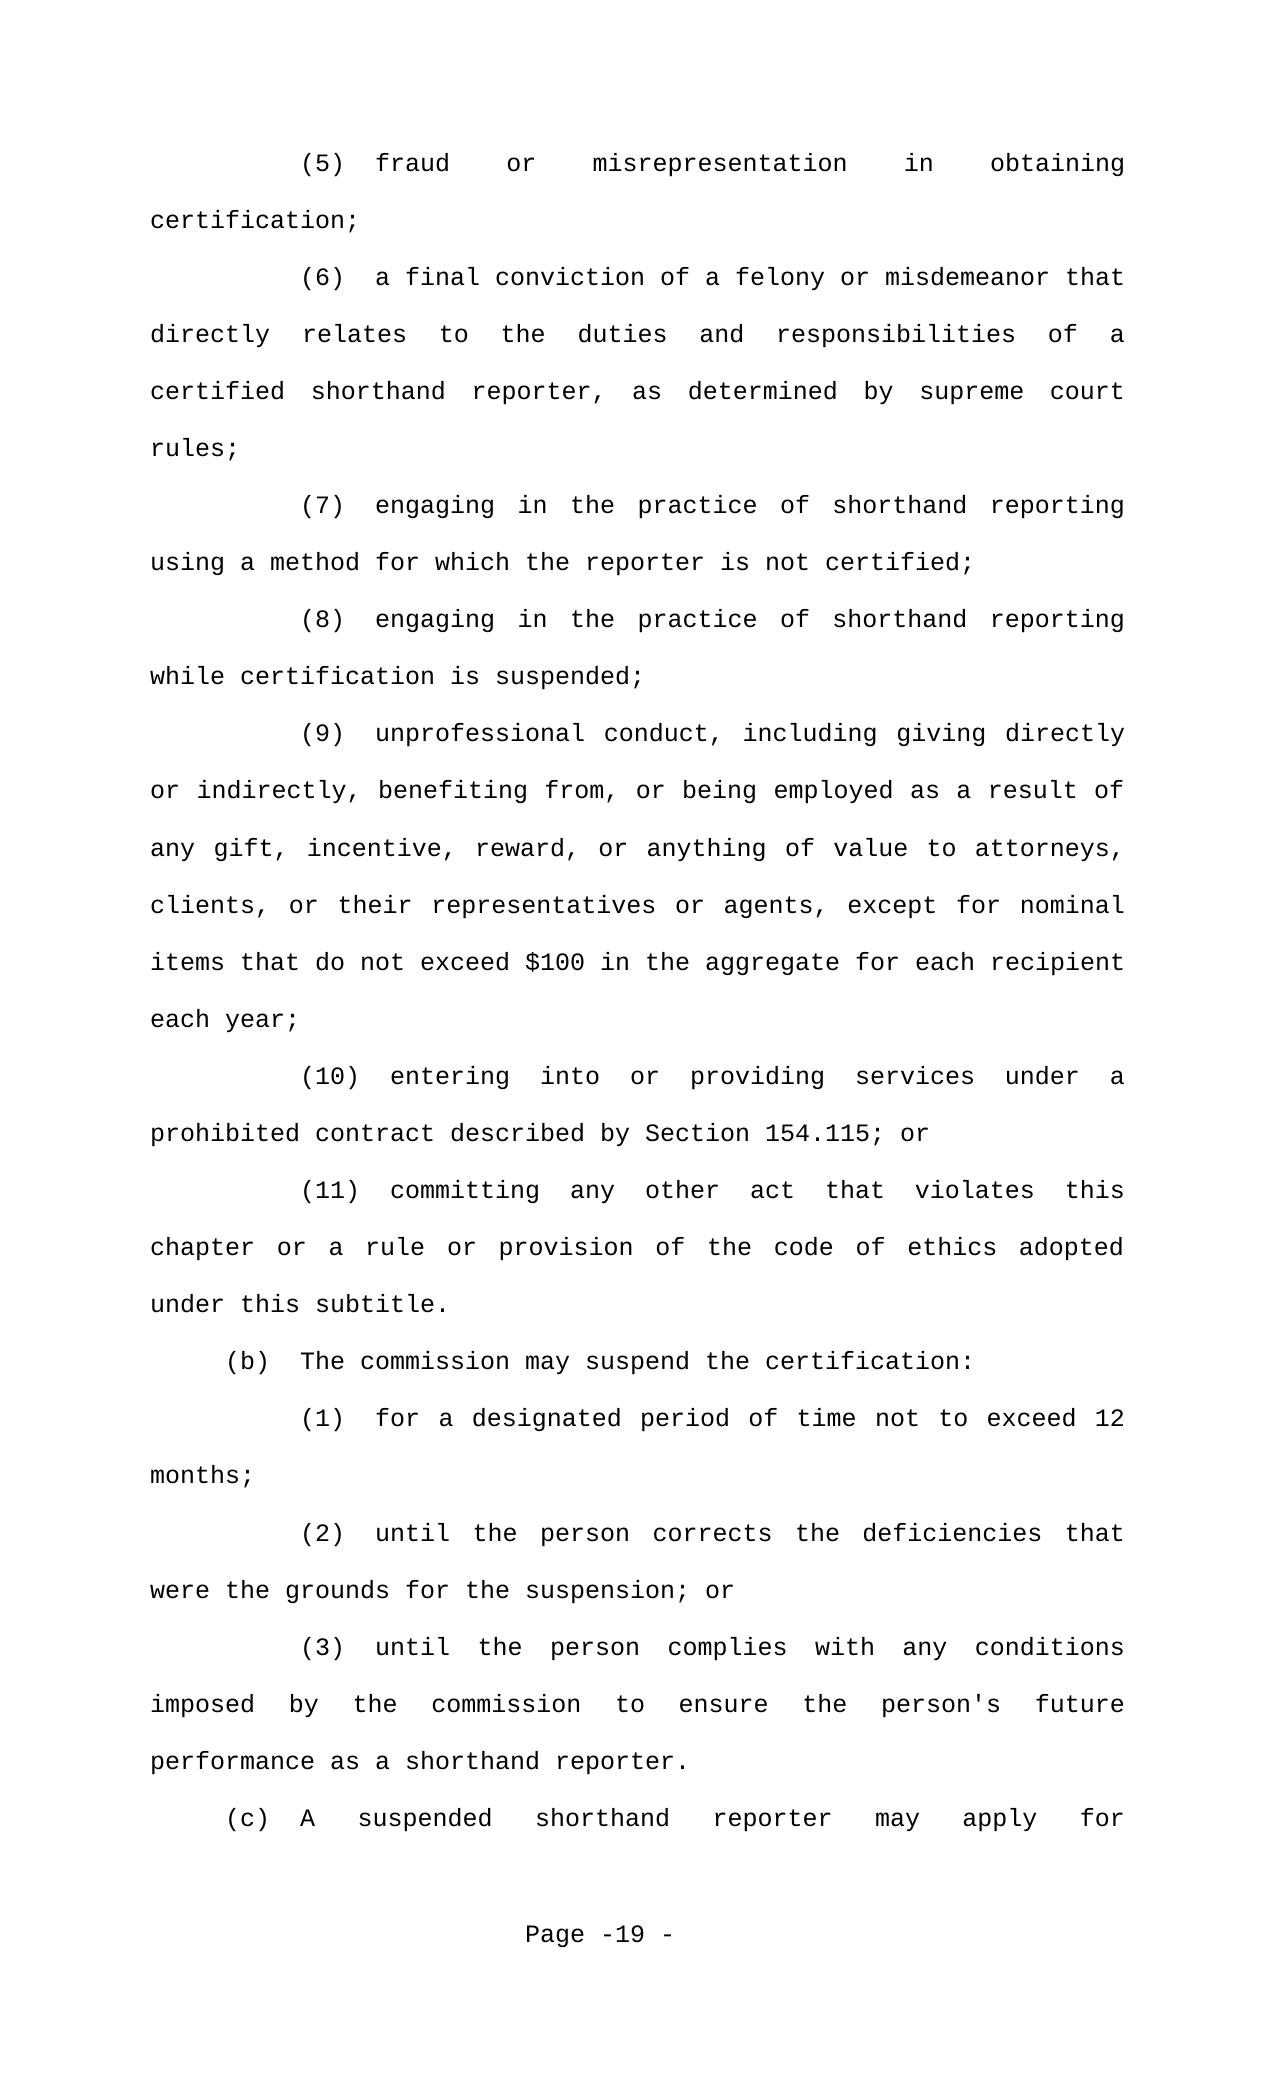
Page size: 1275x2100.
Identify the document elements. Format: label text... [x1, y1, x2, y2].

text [150, 1805, 1125, 1834]
text (5) fraud or misrepresentation in obtaining certification; [150, 150, 1125, 236]
text (b) The commission may suspend the certification: [150, 1349, 1125, 1377]
text (1) for a designated period of time not to exceed 12 months; [150, 1406, 1125, 1491]
text (9) unprofessional conduct, including giving directly or indirectly, benefiting from, or being employed as a result of any gift, incentive, reward, or anything of value to attorneys, clients, or their representatives or agents, except for nominal items that do not exceed $100 in the aggregate for each recipient each year; [150, 721, 1125, 1035]
text (10) entering into or providing services under a prohibited contract described by Section 154.115; or [150, 1063, 1125, 1149]
text (2) until the person corrects the deficiencies that were the grounds for the suspension; or [150, 1520, 1125, 1606]
text (6) a final conviction of a felony or misdemeanor that directly relates to the duties and responsibilities of a certified shorthand reporter, as determined by supreme court rules; [150, 264, 1125, 464]
text (8) engaging in the practice of shorthand reporting while certification is suspended; [150, 607, 1125, 692]
text (7) engaging in the practice of shorthand reporting using a method for which the reporter is not certified; [150, 492, 1125, 578]
text (3) until the person complies with any conditions imposed by the commission to ensure the person's future performance as a shorthand reporter. [150, 1634, 1125, 1777]
text (11) committing any other act that violates this chapter or a rule or provision of the code of ethics adopted under this subtitle. [150, 1177, 1125, 1320]
